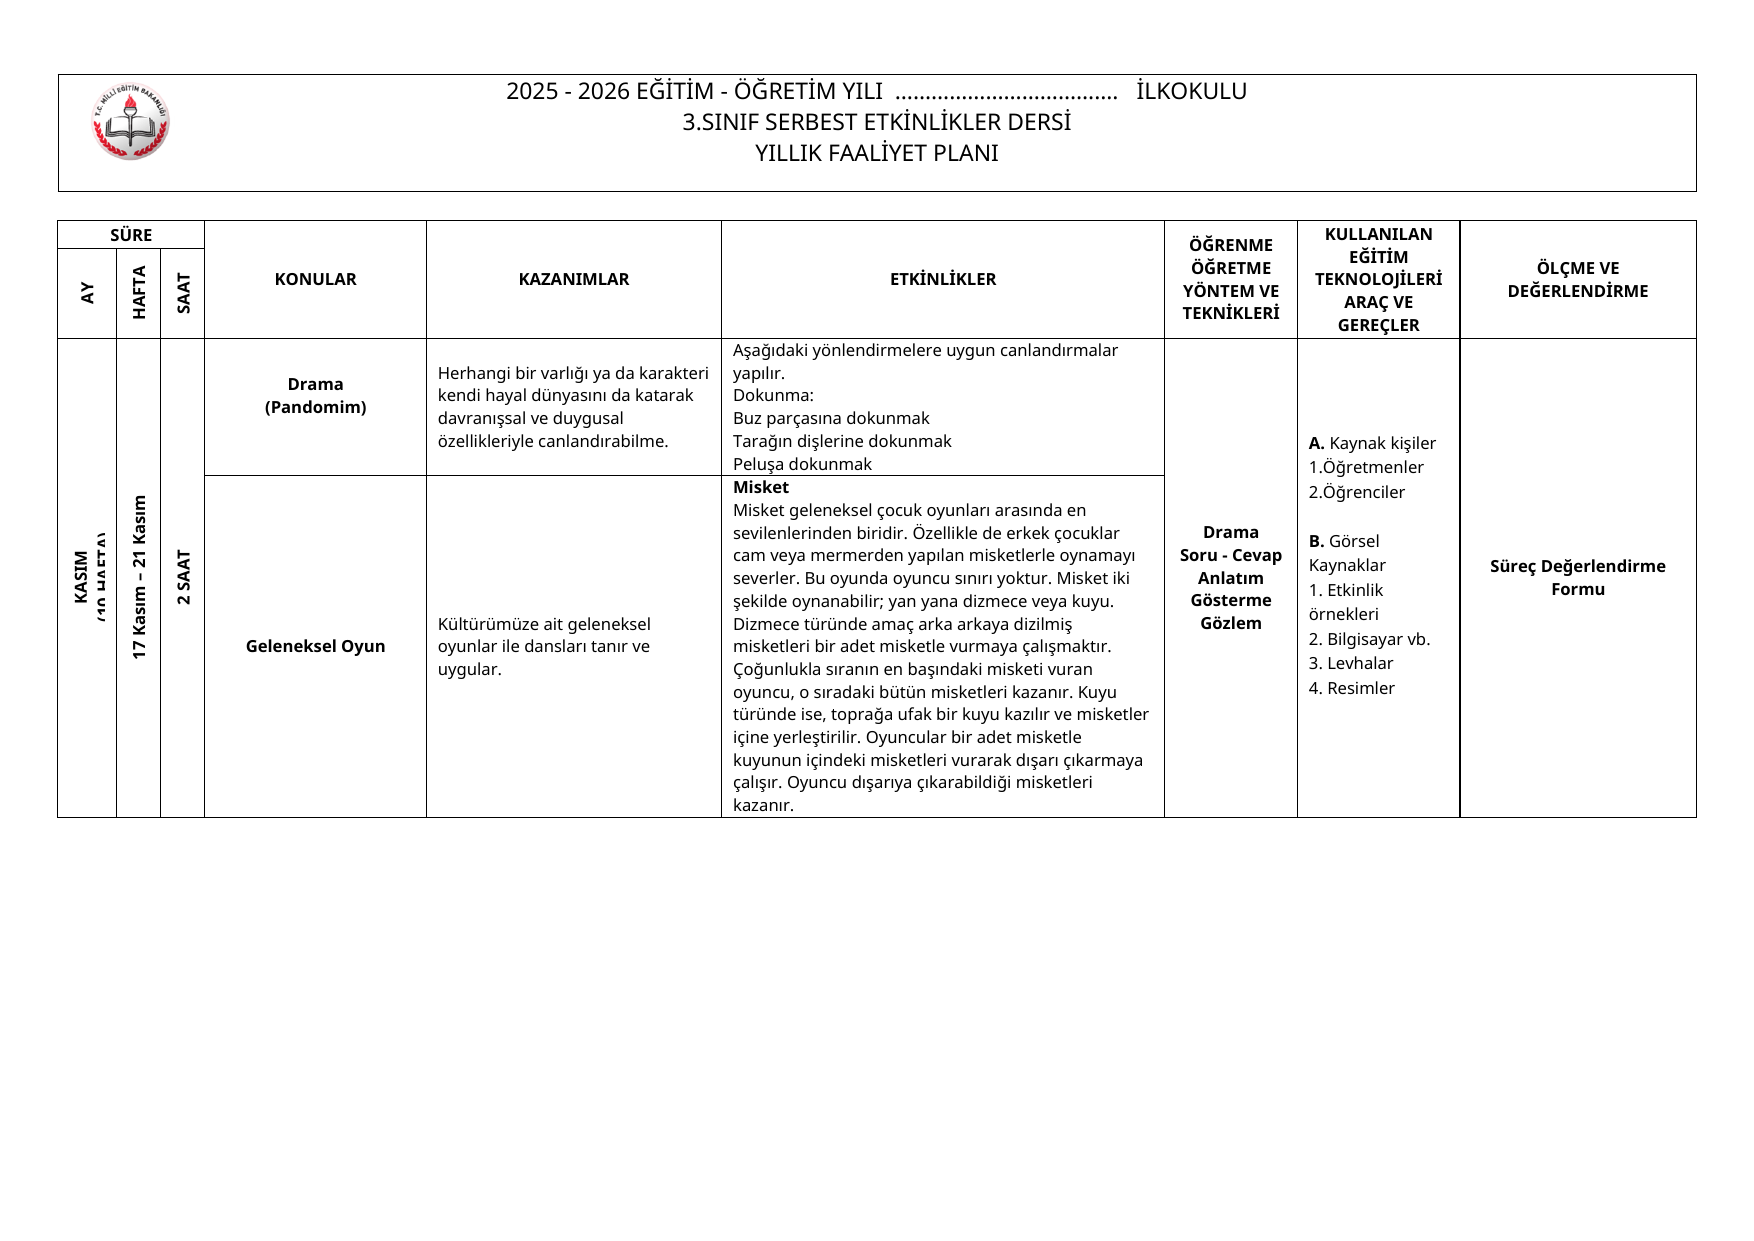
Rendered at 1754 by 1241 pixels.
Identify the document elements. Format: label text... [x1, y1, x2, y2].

table_cell Kültürümüze ait geleneksel oyunlar ile dansları tanır ve uygular. [427, 476, 721, 817]
table_cell HAFTA [117, 249, 160, 338]
table_cell Geleneksel Oyun [205, 476, 426, 817]
table_cell Süreç Değerlendirme Formu [1461, 339, 1696, 817]
table_cell Drama Soru - Cevap Anlatım Gösterme Gözlem [1165, 339, 1297, 817]
table_header ÖLÇME VE DEĞERLENDİRME [1461, 221, 1696, 338]
table_header ETKİNLİKLER [722, 221, 1164, 338]
table_header KONULAR [205, 221, 426, 338]
table_header KULLANILAN EĞİTİM TEKNOLOJİLERİ ARAÇ VE GEREÇLER [1298, 221, 1459, 338]
table_cell Drama (Pandomim) [205, 339, 426, 475]
table_cell Herhangi bir varlığı ya da karakteri kendi hayal dünyasını da katarak davranışsal ve duygusal özellikleriyle canlandırabilme. [427, 339, 721, 475]
table_header SÜRE [58, 221, 204, 248]
table_header KAZANIMLAR [427, 221, 721, 338]
table_cell 2 SAAT [161, 339, 204, 817]
table_cell KASIM (10.HAFTA) [58, 339, 116, 817]
table_cell A. Kaynak kişiler 1.Öğretmenler 2.Öğrenciler B. Görsel Kaynaklar 1. Etkinlik örnekleri 2. Bilgisayar vb. 3. Levhalar 4. Resimler [1298, 339, 1459, 817]
table_cell AY [58, 249, 116, 338]
picture [85, 77, 175, 167]
table_cell Misket Misket geleneksel çocuk oyunları arasında en sevilenlerinden biridir. Özellikle de erkek çocuklar cam veya mermerden yapılan misketlerle oynamayı severler. Bu oyunda oyuncu sınırı yoktur. Misket iki şekilde oynanabilir; yan yana dizmece veya kuyu. Dizmece türünde amaç arka arkaya dizilmiş misketleri bir adet misketle vurmaya çalışmaktır. Çoğunlukla sıranın en başındaki misketi vuran oyuncu, o sıradaki bütün misketleri kazanır. Kuyu türünde ise, toprağa ufak bir kuyu kazılır ve misketler içine yerleştirilir. Oyuncular bir adet misketle kuyunun içindeki misketleri vurarak dışarı çıkarmaya çalışır. Oyuncu dışarıya çıkarabildiği misketleri kazanır. [722, 476, 1164, 817]
table_cell Aşağıdaki yönlendirmelere uygun canlandırmalar yapılır. Dokunma: Buz parçasına dokunmak Tarağın dişlerine dokunmak Peluşa dokunmak [722, 339, 1164, 475]
table_cell 17 Kasım – 21 Kasım [117, 339, 160, 817]
table_cell SAAT [161, 249, 204, 338]
table_header ÖĞRENME ÖĞRETME YÖNTEM VE TEKNİKLERİ [1165, 221, 1297, 338]
